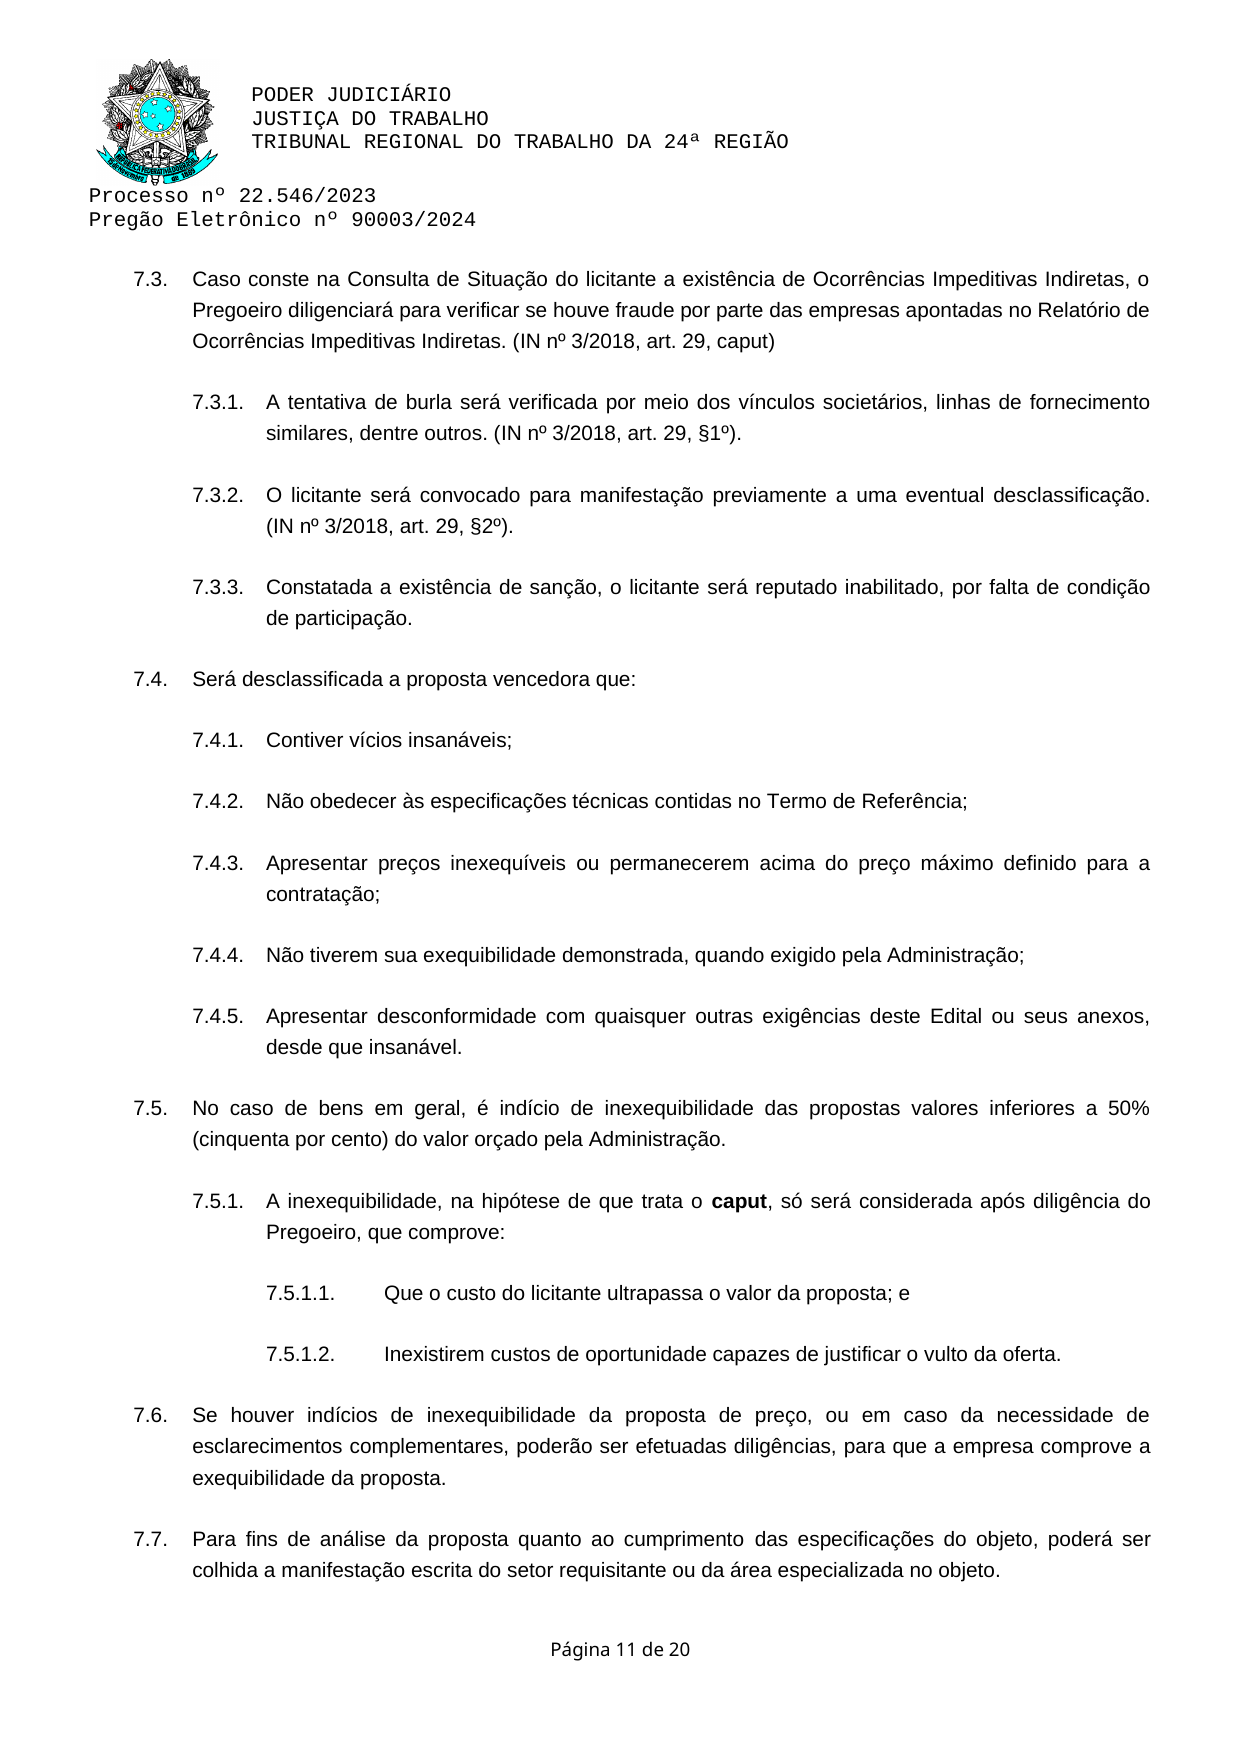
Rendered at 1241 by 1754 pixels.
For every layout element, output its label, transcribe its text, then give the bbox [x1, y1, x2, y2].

list Apresentar preços inexequíveis ou permanecerem acima do preço máximo definido para a contratação; [192, 850, 1152, 906]
list Apresentar desconformidade com quaisquer outras exigências deste Edital ou seus anexos, desde que insanável. [192, 1004, 1152, 1059]
text Que o custo do licitante ultrapassa o valor da proposta; e [266, 1281, 1152, 1305]
list O licitante será convocado para manifestação previamente a uma eventual desclassificação. (IN nº 3/2018, art. 29, §2º). [192, 482, 1152, 537]
list A tentativa de burla será verificada por meio dos vínculos societários, linhas de fornecimento similares, dentre outros. (IN nº 3/2018, art. 29, §1º). [192, 390, 1152, 445]
text Será desclassificada a proposta vencedora que: [133, 667, 1152, 691]
text Inexistirem custos de oportunidade capazes de justificar o vulto da oferta. [266, 1342, 1152, 1366]
list Contiver vícios insanáveis; [192, 728, 1152, 752]
list Constatada a existência de sanção, o licitante será reputado inabilitado, por falta de condição de participação. [192, 575, 1152, 630]
text No caso de bens em geral, é indício de inexequibilidade das propostas valores inferiores a 50% (cinquenta por cento) do valor orçado pela Administração. [133, 1096, 1152, 1151]
list Não obedecer às especificações técnicas contidas no Termo de Referência; [192, 789, 1152, 813]
list A inexequibilidade, na hipótese de que trata o caput, só será considerada após diligência do Pregoeiro, que comprove: [192, 1188, 1152, 1243]
list Não tiverem sua exequibilidade demonstrada, quando exigido pela Administração; [192, 943, 1152, 967]
text Para fins de análise da proposta quanto ao cumprimento das especificações do objeto, poderá ser colhida a manifestação escrita do setor requisitante ou da área especializada no objeto. [133, 1526, 1152, 1582]
text Se houver indícios de inexequibilidade da proposta de preço, ou em caso da necessidade de esclarecimentos complementares, poderão ser efetuadas diligências, para que a empresa comprove a exequibilidade da proposta. [133, 1403, 1152, 1489]
text Caso conste na Consulta de Situação do licitante a existência de Ocorrências Impeditivas Indiretas, o Pregoeiro diligenciará para verificar se houve fraude por parte das empresas apontadas no Relatório de Ocorrências Impeditivas Indiretas. (IN nº 3/2018, art. 29, caput) [133, 267, 1152, 353]
picture [96, 59, 220, 186]
